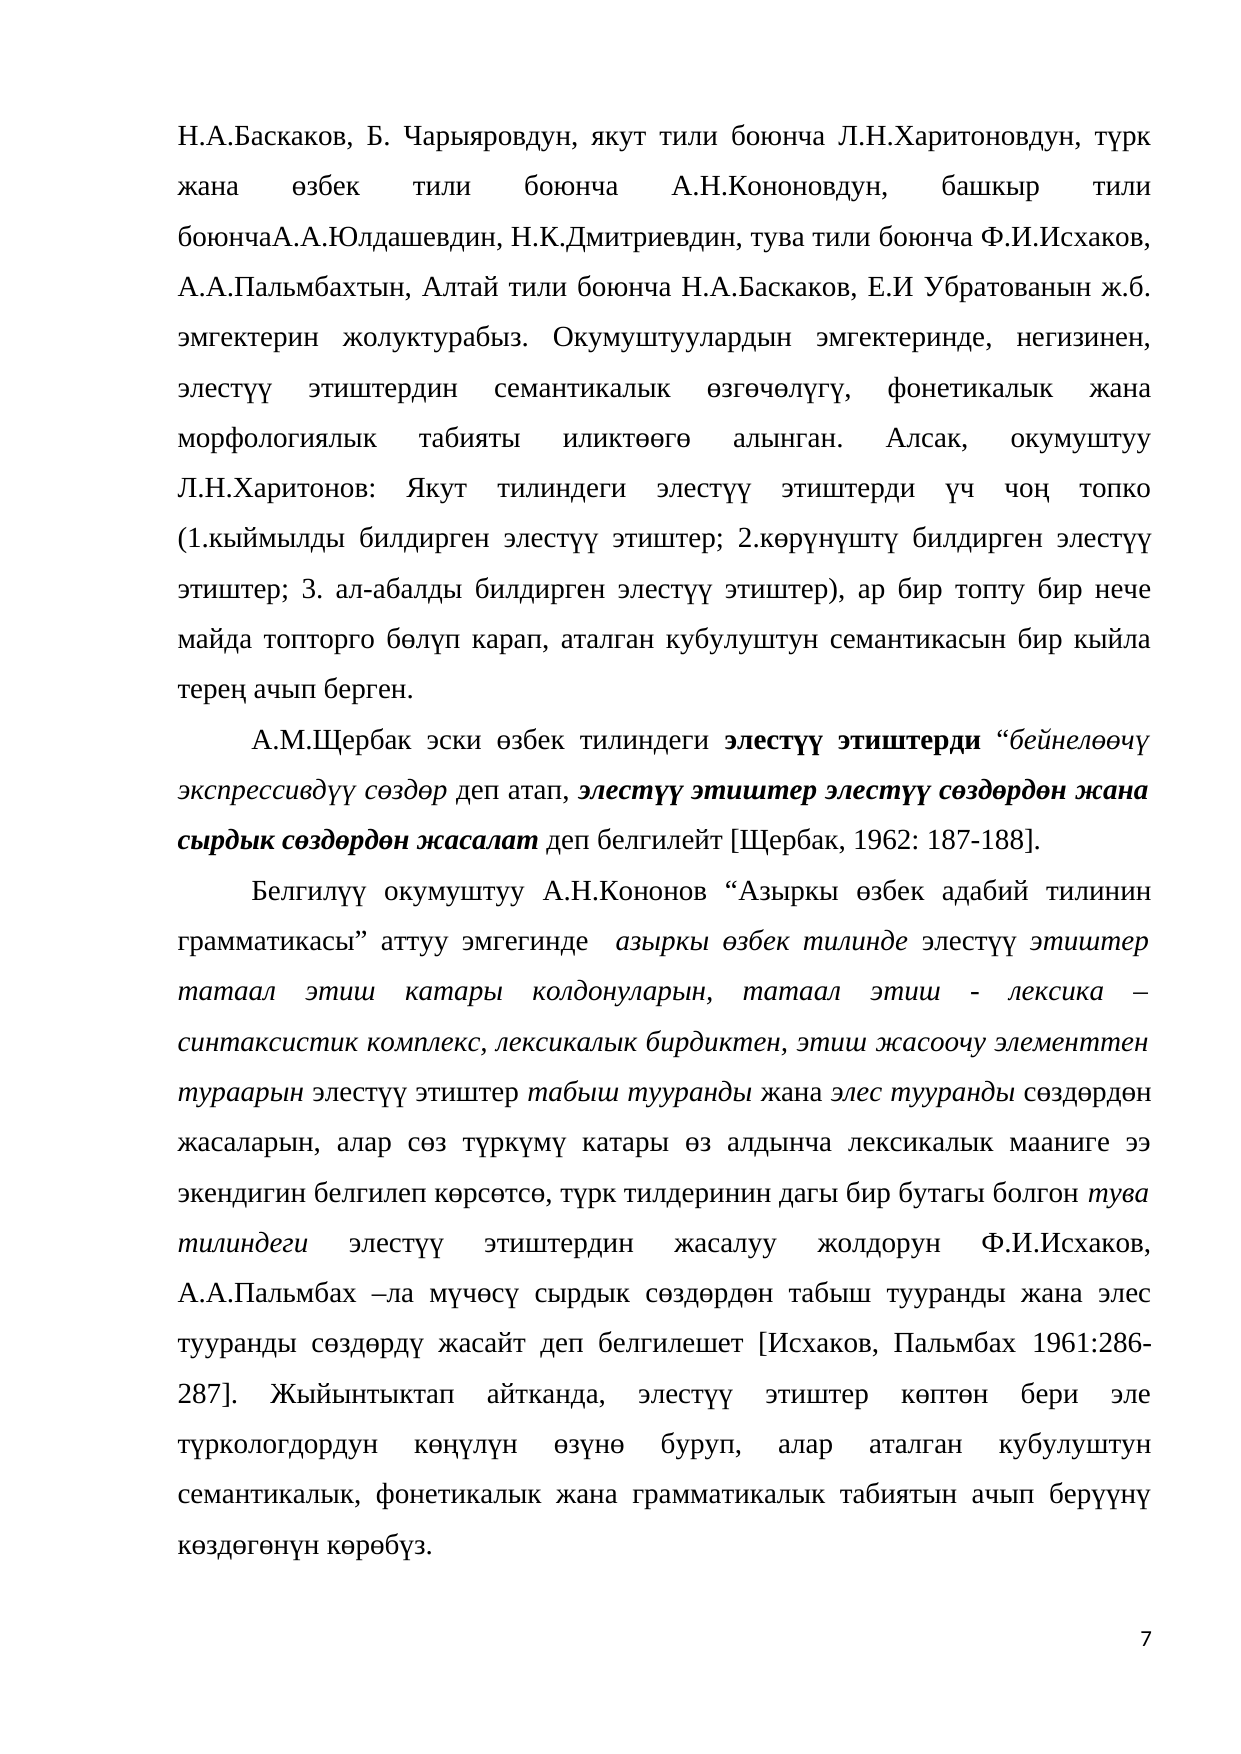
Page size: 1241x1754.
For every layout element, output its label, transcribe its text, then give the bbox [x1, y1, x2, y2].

text Белгилүү окумуштуу А.Н.Кононов “Азыркы өзбек адабий тилинин грамматикасы” аттуу эмгегинде азыркы өзбек тилинде элестүү этиштер татаал этиш катары колдонуларын, татаал этиш - лексика – синтаксистик комплекс, лексикалык бирдиктен, этиш жасоочу элементтен тураарын элестүү этиштер табыш тууранды жана элес тууранды сөздөрдөн жасаларын, алар сөз түркүмү катары өз алдынча лексикалык мааниге ээ экендигин белгилеп көрсөтсө, түрк тилдеринин дагы бир бутагы болгон тува тилиндеги элестүү этиштердин жасалуу жолдорун Ф.И.Исхаков, А.А.Пальмбах –ла мүчөсү сырдык сөздөрдөн табыш тууранды жана элес тууранды сөздөрдү жасайт деп белгилешет [Исхаков, Пальмбах 1961:286-287]. Жыйынтыктап айтканда, элестүү этиштер көптөн бери эле түркологдордун көңүлүн өзүнө буруп, алар аталган кубулуштун семантикалык, фонетикалык жана грамматикалык табиятын ачып берүүнү көздөгөнүн көрөбүз. [177, 873, 1152, 1560]
text А.М.Щербак эски өзбек тилиндеги элестүү этиштерди “бейнелөөчү экспрессивдүү сөздөр деп атап, элестүү этиштер элестүү сөздөрдөн жана сырдык сөздөрдөн жасалат деп белгилейт [Щербак, 1962: 187-188]. [177, 722, 1152, 856]
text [177, 118, 1152, 705]
